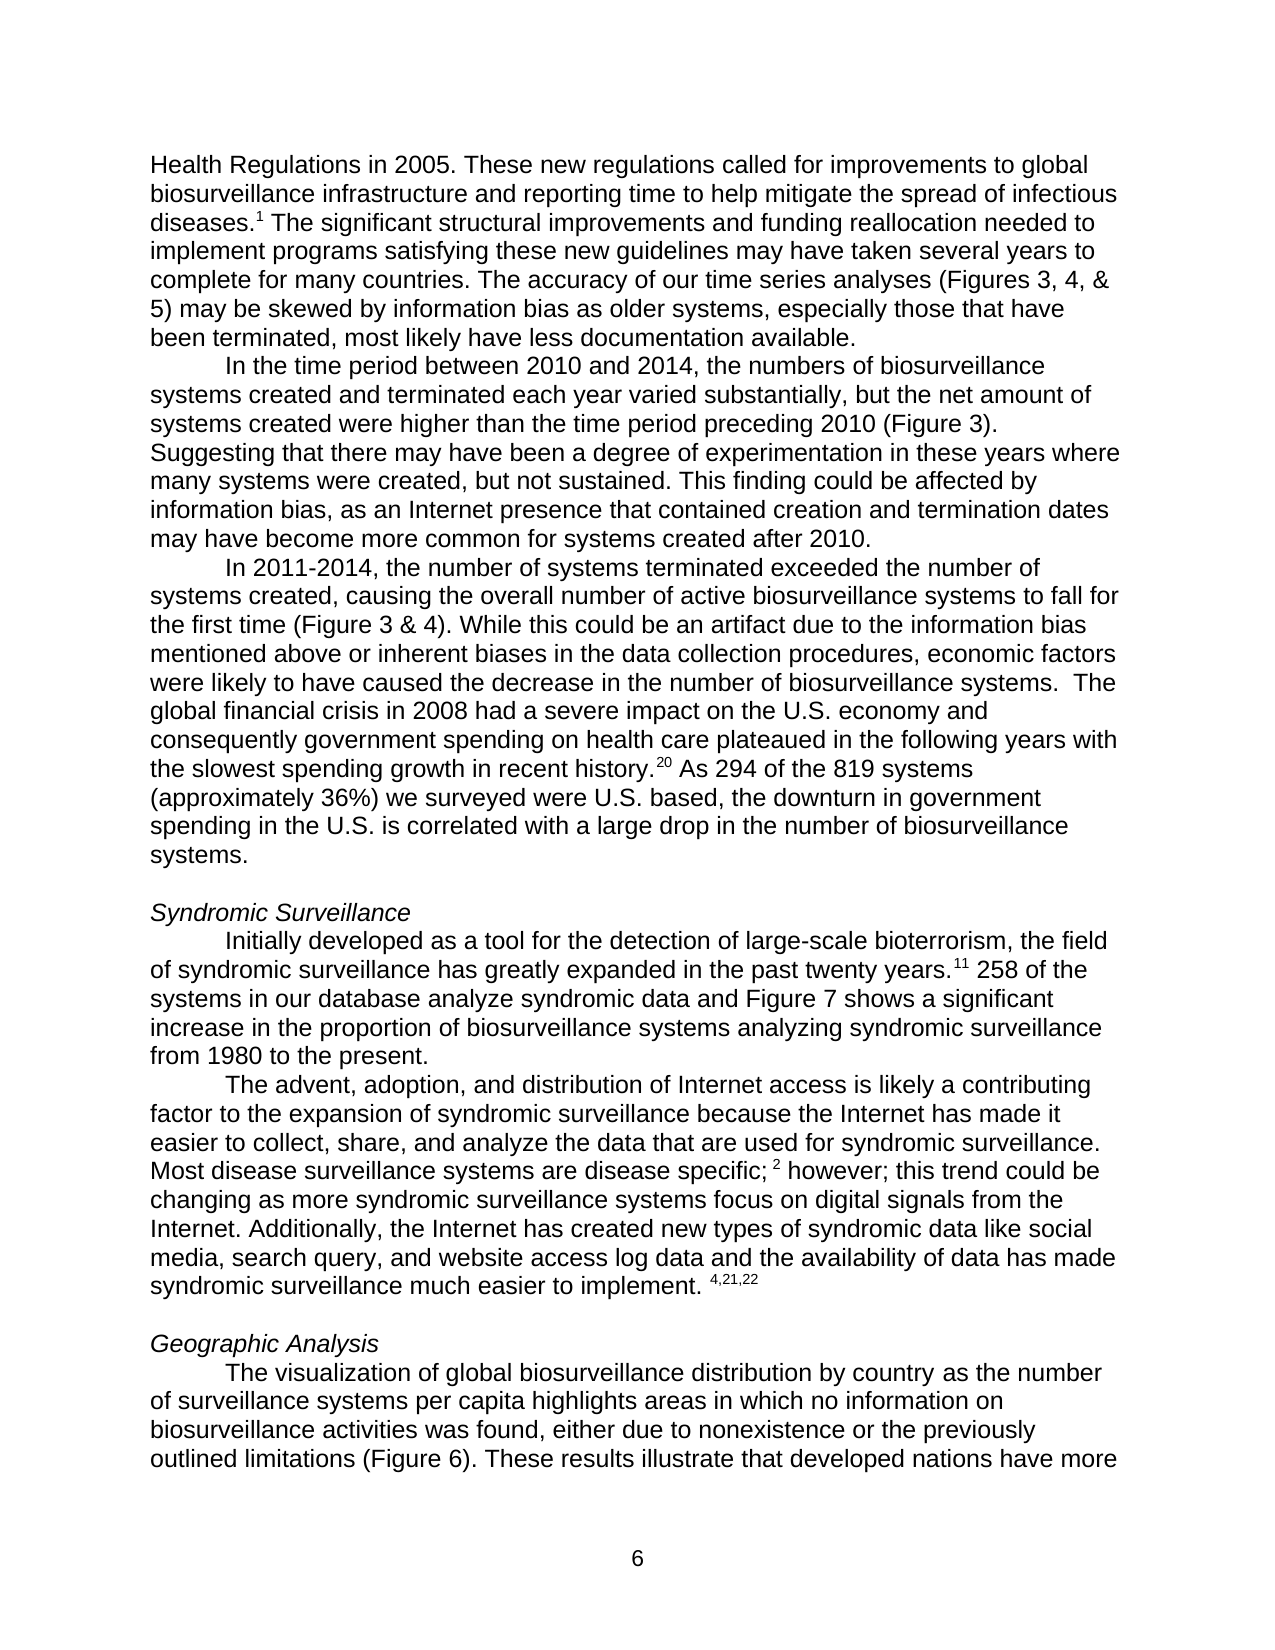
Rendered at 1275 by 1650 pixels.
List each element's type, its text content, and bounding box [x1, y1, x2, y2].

text In 2011-2014, the number of systems terminated exceeded the number of systems created, causing the overall number of active biosurveillance systems to fall for the first time (Figure 3 & 4). While this could be an artifact due to the information bias mentioned above or inherent biases in the data collection procedures, economic factors were likely to have caused the decrease in the number of biosurveillance systems. The global financial crisis in 2008 had a severe impact on the U.S. economy and consequently government spending on health care plateaued in the following years with the slowest spending growth in recent history.20 As 294 of the 819 systems (approximately 36%) we surveyed were U.S. based, the downturn in government spending in the U.S. is correlated with a large drop in the number of biosurveillance systems. [150, 552, 1125, 869]
text Initially developed as a tool for the detection of large-scale bioterrorism, the field of syndromic surveillance has greatly expanded in the past twenty years.11 258 of the systems in our database analyze syndromic data and Figure 7 shows a significant increase in the proportion of biosurveillance systems analyzing syndromic surveillance from 1980 to the present. [150, 926, 1125, 1070]
text Syndromic Surveillance [150, 897, 1125, 926]
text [150, 150, 1125, 351]
text The advent, adoption, and distribution of Internet access is likely a contributing factor to the expansion of syndromic surveillance because the Internet has made it easier to collect, share, and analyze the data that are used for syndromic surveillance. Most disease surveillance systems are disease specific; 2 however; this trend could be changing as more syndromic surveillance systems focus on digital signals from the Internet. Additionally, the Internet has created new types of syndromic data like social media, search query, and website access log data and the availability of data has made syndromic surveillance much easier to implement. 4,21,22 [150, 1070, 1125, 1300]
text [150, 1357, 1125, 1472]
text In the time period between 2010 and 2014, the numbers of biosurveillance systems created and terminated each year varied substantially, but the net amount of systems created were higher than the time period preceding 2010 (Figure 3). Suggesting that there may have been a degree of experimentation in these years where many systems were created, but not sustained. This finding could be affected by information bias, as an Internet presence that contained creation and termination dates may have become more common for systems created after 2010. [150, 351, 1125, 552]
text Geographic Analysis [150, 1329, 1125, 1357]
